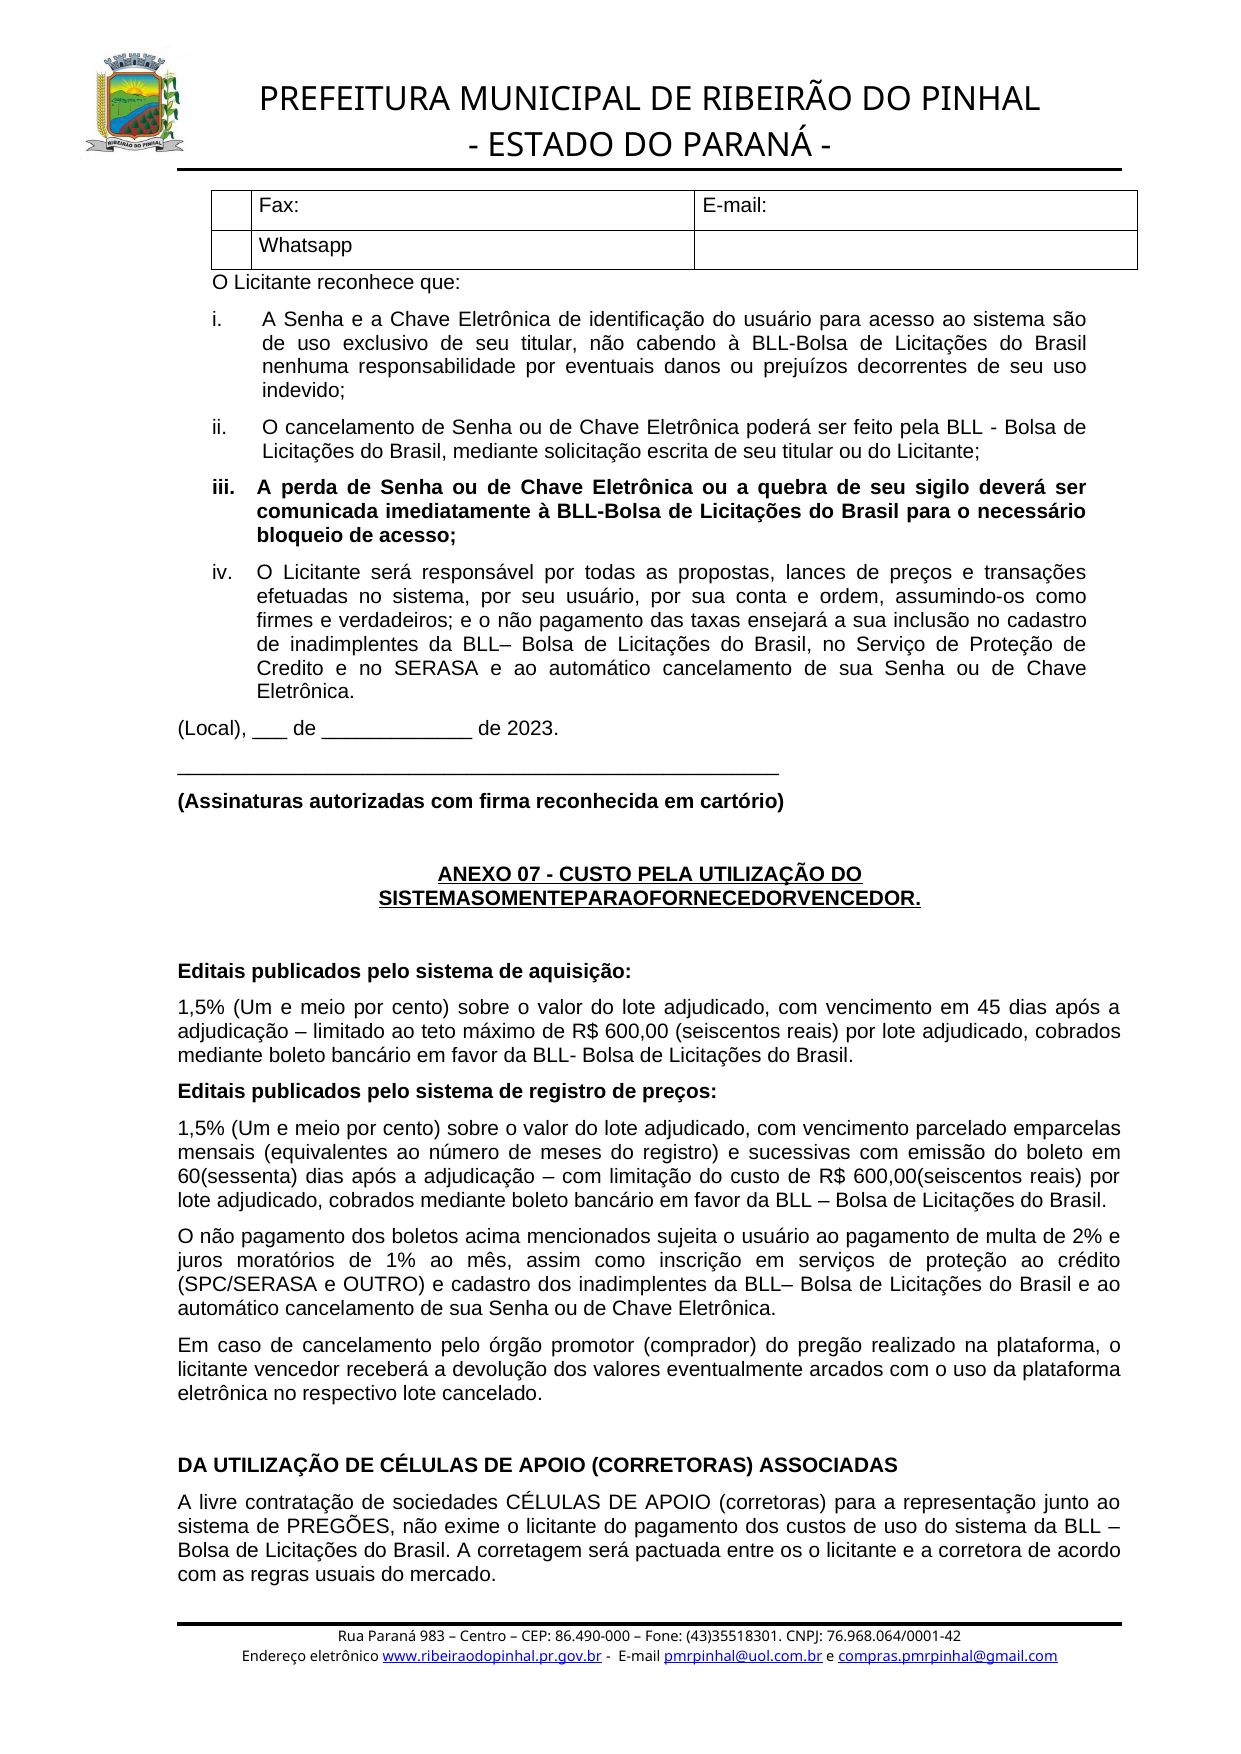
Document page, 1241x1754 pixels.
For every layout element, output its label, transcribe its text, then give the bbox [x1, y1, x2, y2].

text A livre contratação de sociedades CÉLULAS DE APOIO (corretoras) para a representação junto ao sistema de PREGÕES, não exime o licitante do pagamento dos custos de uso do sistema da BLL –Bolsa de Licitações do Brasil. A corretagem será pactuada entre os o licitante e a corretora de acordo com as regras usuais do mercado. [177, 1490, 1122, 1586]
text 1,5% (Um e meio por cento) sobre o valor do lote adjudicado, com vencimento em 45 dias após a adjudicação – limitado ao teto máximo de R$ 600,00 (seiscentos reais) por lote adjudicado, cobrados mediante boleto bancário em favor da BLL- Bolsa de Licitações do Brasil. [177, 995, 1122, 1067]
table_cell Whatsapp [252, 231, 694, 269]
table_cell [212, 191, 251, 230]
text O não pagamento dos boletos acima mencionados sujeita o usuário ao pagamento de multa de 2% e juros moratórios de 1% ao mês, assim como inscrição em serviços de proteção ao crédito (SPC/SERASA e OUTRO) e cadastro dos inadimplentes da BLL– Bolsa de Licitações do Brasil e ao automático cancelamento de sua Senha ou de Chave Eletrônica. [177, 1224, 1122, 1320]
table_cell [695, 231, 1137, 269]
list O cancelamento de Senha ou de Chave Eletrônica poderá ser feito pela BLL - Bolsa de Licitações do Brasil, mediante solicitação escrita de seu titular ou do Licitante; [212, 415, 1088, 463]
text Em caso de cancelamento pelo órgão promotor (comprador) do pregão realizado na plataforma, o licitante vencedor receberá a devolução dos valores eventualmente arcados com o uso da plataforma eletrônica no respectivo lote cancelado. [177, 1332, 1122, 1404]
text 1,5% (Um e meio por cento) sobre o valor do lote adjudicado, com vencimento parcelado emparcelas mensais (equivalentes ao número de meses do registro) e sucessivas com emissão do boleto em 60(sessenta) dias após a adjudicação – com limitação do custo de R$ 600,00(seiscentos reais) por lote adjudicado, cobrados mediante boleto bancário em favor da BLL – Bolsa de Licitações do Brasil. [177, 1116, 1122, 1212]
table_cell Fax: [252, 191, 694, 230]
table_cell [212, 231, 251, 269]
list O Licitante será responsável por todas as propostas, lances de preços e transações efetuadas no sistema, por seu usuário, por sua conta e ordem, assumindo-os como firmes e verdadeiros; e o não pagamento das taxas ensejará a sua inclusão no cadastro de inadimplentes da BLL– Bolsa de Licitações do Brasil, no Serviço de Proteção de Credito e no SERASA e ao automático cancelamento de sua Senha ou de Chave Eletrônica. [212, 559, 1088, 703]
text ANEXO 07 - CUSTO PELA UTILIZAÇÃO DO SISTEMASOMENTEPARAOFORNECEDORVENCEDOR. [308, 862, 991, 909]
text Editais publicados pelo sistema de aquisição: [177, 958, 1122, 982]
table_cell E-mail: [695, 191, 1137, 230]
picture [79, 45, 192, 160]
list A perda de Senha ou de Chave Eletrônica ou a quebra de seu sigilo deverá ser comunicada imediatamente à BLL-Bolsa de Licitações do Brasil para o necessário bloqueio de acesso; [212, 475, 1087, 547]
text (Local), ___ de _____________ de 2023. [177, 716, 1122, 740]
text Editais publicados pelo sistema de registro de preços: [177, 1079, 1122, 1103]
list A Senha e a Chave Eletrônica de identificação do usuário para acesso ao sistema são de uso exclusivo de seu titular, não cabendo à BLL-Bolsa de Licitações do Brasil nenhuma responsabilidade por eventuais danos ou prejuízos decorrentes de seu uso indevido; [212, 306, 1088, 402]
text DA UTILIZAÇÃO DE CÉLULAS DE APOIO (CORRETORAS) ASSOCIADAS [177, 1453, 1122, 1477]
text ____________________________________________________ [177, 752, 1122, 776]
text (Assinaturas autorizadas com firma reconhecida em cartório) [177, 789, 1122, 813]
text O Licitante reconhece que: [212, 270, 1122, 294]
